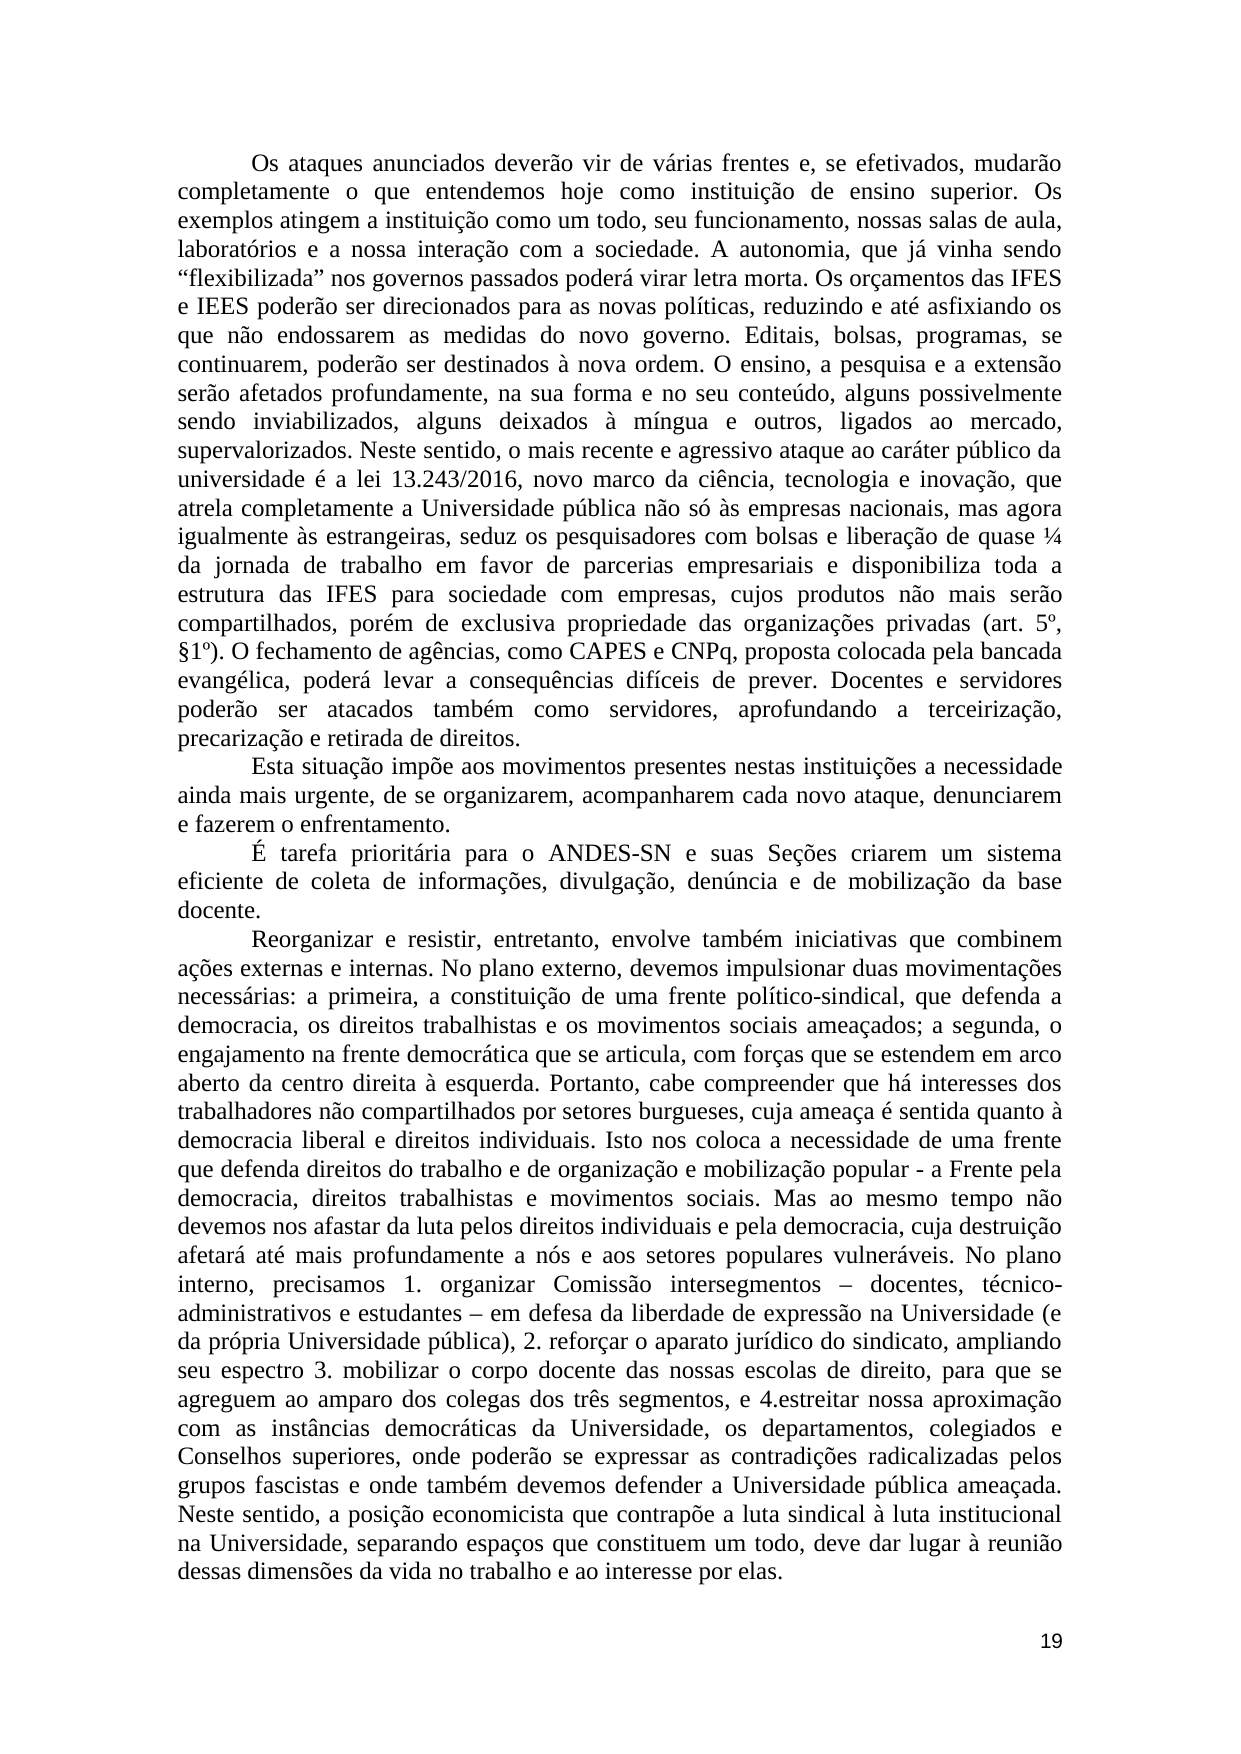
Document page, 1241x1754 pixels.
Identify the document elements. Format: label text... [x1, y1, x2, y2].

text Os ataques anunciados deverão vir de várias frentes e, se efetivados, mudarão completamente o que entendemos hoje como instituição de ensino superior. Os exemplos atingem a instituição como um todo, seu funcionamento, nossas salas de aula, laboratórios e a nossa interação com a sociedade. A autonomia, que já vinha sendo “flexibilizada” nos governos passados poderá virar letra morta. Os orçamentos das IFES e IEES poderão ser direcionados para as novas políticas, reduzindo e até asfixiando os que não endossarem as medidas do novo governo. Editais, bolsas, programas, se continuarem, poderão ser destinados à nova ordem. O ensino, a pesquisa e a extensão serão afetados profundamente, na sua forma e no seu conteúdo, alguns possivelmente sendo inviabilizados, alguns deixados à míngua e outros, ligados ao mercado, supervalorizados. Neste sentido, o mais recente e agressivo ataque ao caráter público da universidade é a lei 13.243/2016, novo marco da ciência, tecnologia e inovação, que atrela completamente a Universidade pública não só às empresas nacionais, mas agora igualmente às estrangeiras, seduz os pesquisadores com bolsas e liberação de quase ¼ da jornada de trabalho em favor de parcerias empresariais e disponibiliza toda a estrutura das IFES para sociedade com empresas, cujos produtos não mais serão compartilhados, porém de exclusiva propriedade das organizações privadas (art. 5º, §1º). O fechamento de agências, como CAPES e CNPq, proposta colocada pela bancada evangélica, poderá levar a consequências difíceis de prever. Docentes e servidores poderão ser atacados também como servidores, aprofundando a terceirização, precarização e retirada de direitos. [177, 148, 1063, 751]
text Esta situação impõe aos movimentos presentes nestas instituições a necessidade ainda mais urgente, de se organizarem, acompanharem cada novo ataque, denunciarem e fazerem o enfrentamento. [177, 751, 1063, 838]
text É tarefa prioritária para o ANDES-SN e suas Seções criarem um sistema eficiente de coleta de informações, divulgação, denúncia e de mobilização da base docente. [177, 838, 1063, 924]
text Reorganizar e resistir, entretanto, envolve também iniciativas que combinem ações externas e internas. No plano externo, devemos impulsionar duas movimentações necessárias: a primeira, a constituição de uma frente político-sindical, que defenda a democracia, os direitos trabalhistas e os movimentos sociais ameaçados; a segunda, o engajamento na frente democrática que se articula, com forças que se estendem em arco aberto da centro direita à esquerda. Portanto, cabe compreender que há interesses dos trabalhadores não compartilhados por setores burgueses, cuja ameaça é sentida quanto à democracia liberal e direitos individuais. Isto nos coloca a necessidade de uma frente que defenda direitos do trabalho e de organização e mobilização popular - a Frente pela democracia, direitos trabalhistas e movimentos sociais. Mas ao mesmo tempo não devemos nos afastar da luta pelos direitos individuais e pela democracia, cuja destruição afetará até mais profundamente a nós e aos setores populares vulneráveis. No plano interno, precisamos 1. organizar Comissão intersegmentos – docentes, técnico-administrativos e estudantes – em defesa da liberdade de expressão na Universidade (e da própria Universidade pública), 2. reforçar o aparato jurídico do sindicato, ampliando seu espectro 3. mobilizar o corpo docente das nossas escolas de direito, para que se agreguem ao amparo dos colegas dos três segmentos, e 4.estreitar nossa aproximação com as instâncias democráticas da Universidade, os departamentos, colegiados e Conselhos superiores, onde poderão se expressar as contradições radicalizadas pelos grupos fascistas e onde também devemos defender a Universidade pública ameaçada. Neste sentido, a posição economicista que contrapõe a luta sindical à luta institucional na Universidade, separando espaços que constituem um todo, deve dar lugar à reunião dessas dimensões da vida no trabalho e ao interesse por elas. [177, 924, 1063, 1585]
